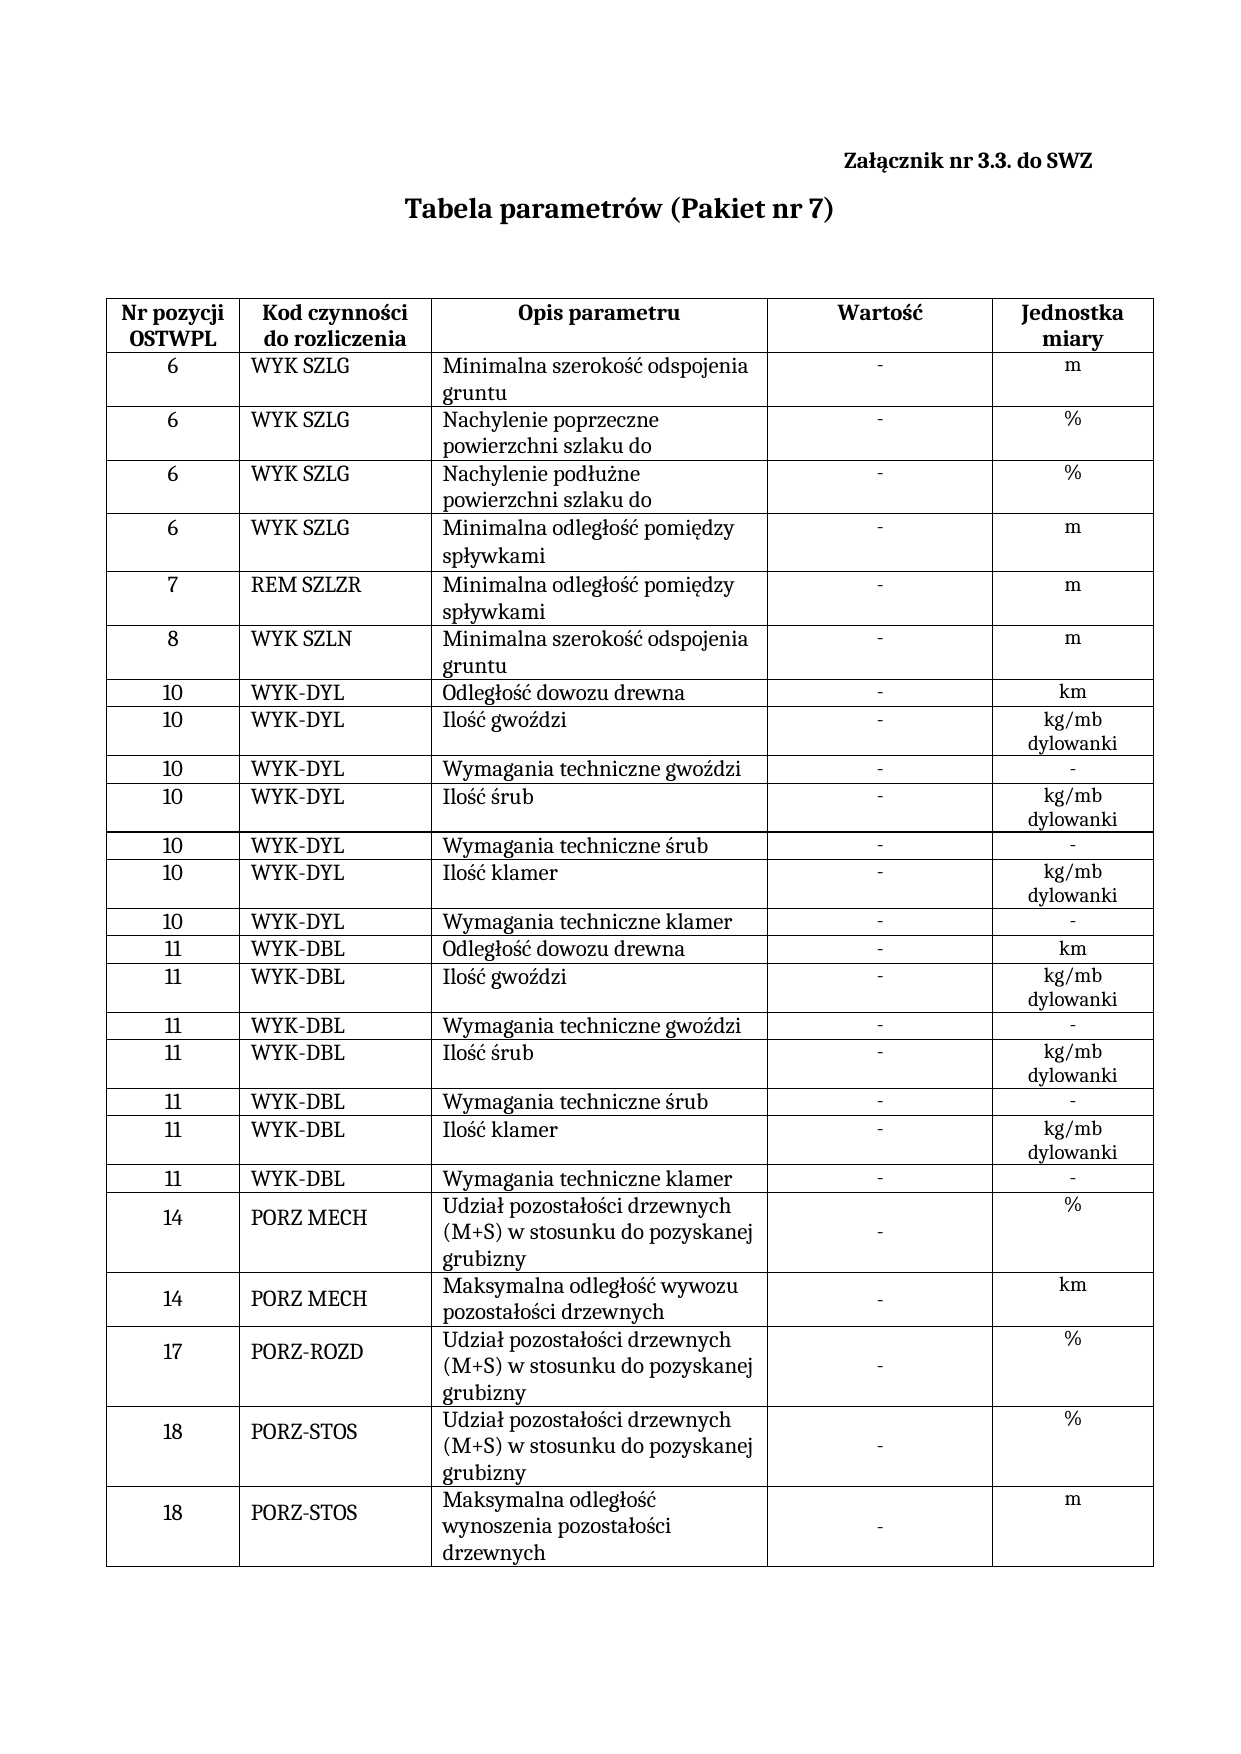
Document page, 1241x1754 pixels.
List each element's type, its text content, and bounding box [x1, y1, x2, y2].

table_cell 11 [107, 936, 239, 963]
table_cell - [768, 909, 992, 935]
table_cell Minimalna odległość pomiędzy spływkami [432, 572, 767, 625]
table_cell PORZ-STOS [240, 1487, 431, 1566]
table_cell Odległość dowozu drewna [432, 936, 767, 963]
table_cell - [768, 680, 992, 706]
table_cell PORZ-ROZD [240, 1327, 431, 1406]
table_cell 11 [107, 1013, 239, 1039]
table_cell WYK-DYL [240, 784, 431, 831]
table_cell 14 [107, 1193, 239, 1272]
table_cell m [993, 353, 1153, 406]
table_cell - [768, 964, 992, 1012]
table_cell - [993, 833, 1153, 859]
table_header Jednostka miary [993, 299, 1153, 352]
table_cell Ilość śrub [432, 784, 767, 831]
table_cell % [993, 1193, 1153, 1272]
table_cell - [993, 909, 1153, 935]
table_cell - [768, 461, 992, 513]
table_cell Wymagania techniczne klamer [432, 909, 767, 935]
table_cell 11 [107, 964, 239, 1012]
table_cell 6 [107, 514, 239, 571]
table_cell 7 [107, 572, 239, 625]
table_cell WYK SZLG [240, 461, 431, 513]
table_cell WYK-DBL [240, 1013, 431, 1039]
table_header Opis parametru [432, 299, 767, 352]
table_cell - [768, 1165, 992, 1192]
table_cell 14 [107, 1273, 239, 1326]
table_cell Ilość klamer [432, 1116, 767, 1164]
table_cell PORZ MECH [240, 1273, 431, 1326]
table_cell - [993, 1013, 1153, 1039]
table_cell km [993, 680, 1153, 706]
text Załącznik nr 3.3. do SWZ [148, 148, 1093, 174]
table_cell WYK SZLG [240, 407, 431, 459]
table_cell kg/mb dylowanki [993, 860, 1153, 908]
table_cell km [993, 1273, 1153, 1326]
table_cell 10 [107, 680, 239, 706]
table_cell Wymagania techniczne klamer [432, 1165, 767, 1192]
table_cell Minimalna szerokość odspojenia gruntu [432, 626, 767, 679]
table_cell - [768, 1040, 992, 1088]
table_cell WYK-DBL [240, 1116, 431, 1164]
table_cell 18 [107, 1407, 239, 1486]
table_cell Ilość klamer [432, 860, 767, 908]
table_cell WYK-DBL [240, 964, 431, 1012]
table_cell - [768, 1487, 992, 1566]
table_cell - [768, 756, 992, 782]
table_cell 10 [107, 756, 239, 782]
table_cell WYK-DYL [240, 833, 431, 859]
text Tabela parametrów (Pakiet nr 7) [148, 193, 1093, 226]
table_cell WYK-DYL [240, 680, 431, 706]
table_cell WYK SZLG [240, 514, 431, 571]
table_cell % [993, 1327, 1153, 1406]
table_cell Wymagania techniczne gwoździ [432, 1013, 767, 1039]
table_cell - [768, 626, 992, 679]
table_cell Wymagania techniczne śrub [432, 1089, 767, 1115]
table_cell m [993, 626, 1153, 679]
table_cell 18 [107, 1487, 239, 1566]
table_cell kg/mb dylowanki [993, 964, 1153, 1012]
table_cell m [993, 514, 1153, 571]
table_cell Nachylenie podłużne powierzchni szlaku do [432, 461, 767, 513]
table_cell - [993, 756, 1153, 782]
table_cell WYK-DBL [240, 1089, 431, 1115]
table_cell 10 [107, 707, 239, 755]
table_cell WYK-DBL [240, 936, 431, 963]
table_cell WYK-DYL [240, 860, 431, 908]
table_cell PORZ MECH [240, 1193, 431, 1272]
table_cell - [768, 1407, 992, 1486]
table_cell m [993, 572, 1153, 625]
table_cell WYK-DYL [240, 909, 431, 935]
table_cell 17 [107, 1327, 239, 1406]
table_cell - [768, 407, 992, 459]
table_cell 11 [107, 1089, 239, 1115]
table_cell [432, 1327, 767, 1406]
table_cell - [768, 936, 992, 963]
table_cell - [768, 833, 992, 859]
table_cell % [993, 407, 1153, 459]
table_cell WYK-DBL [240, 1040, 431, 1088]
table_cell REM SZLZR [240, 572, 431, 625]
table_cell Odległość dowozu drewna [432, 680, 767, 706]
table_cell 6 [107, 461, 239, 513]
table_cell kg/mb dylowanki [993, 1116, 1153, 1164]
table_cell 10 [107, 860, 239, 908]
table_header Kod czynności do rozliczenia [240, 299, 431, 352]
table_cell - [768, 1327, 992, 1406]
table_cell Minimalna odległość pomiędzy spływkami [432, 514, 767, 571]
table_cell Wymagania techniczne śrub [432, 833, 767, 859]
table_cell kg/mb dylowanki [993, 784, 1153, 831]
table_cell 6 [107, 407, 239, 459]
table_cell - [768, 1013, 992, 1039]
table_cell - [993, 1089, 1153, 1115]
table_cell Wymagania techniczne gwoździ [432, 756, 767, 782]
table_cell m [993, 1487, 1153, 1566]
table_cell 11 [107, 1116, 239, 1164]
table_cell WYK SZLG [240, 353, 431, 406]
table_cell - [768, 1089, 992, 1115]
table_cell Maksymalna odległość wynoszenia pozostałości drzewnych [432, 1487, 767, 1566]
table_cell WYK-DBL [240, 1165, 431, 1192]
table_cell % [993, 1407, 1153, 1486]
table_cell km [993, 936, 1153, 963]
table_cell Udział pozostałości drzewnych (M+S) w stosunku do pozyskanej grubizny [432, 1193, 767, 1272]
table_header Wartość [768, 299, 992, 352]
table_cell WYK-DYL [240, 756, 431, 782]
table_cell Ilość gwoździ [432, 707, 767, 755]
table_cell - [768, 707, 992, 755]
table_cell - [768, 860, 992, 908]
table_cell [432, 1407, 767, 1486]
table_cell Maksymalna odległość wywozu pozostałości drzewnych [432, 1273, 767, 1326]
table_cell - [768, 1116, 992, 1164]
table_cell - [768, 353, 992, 406]
table_cell 10 [107, 909, 239, 935]
table_cell Ilość gwoździ [432, 964, 767, 1012]
table_cell - [768, 1273, 992, 1326]
table_cell kg/mb dylowanki [993, 707, 1153, 755]
table_cell 11 [107, 1165, 239, 1192]
table_cell PORZ-STOS [240, 1407, 431, 1486]
table_cell 10 [107, 833, 239, 859]
table_cell - [768, 784, 992, 831]
table_cell WYK SZLN [240, 626, 431, 679]
table_cell - [768, 1193, 992, 1272]
table_cell WYK-DYL [240, 707, 431, 755]
table_cell 6 [107, 353, 239, 406]
table_cell - [768, 514, 992, 571]
table_cell 11 [107, 1040, 239, 1088]
table_cell 8 [107, 626, 239, 679]
table_cell - [993, 1165, 1153, 1192]
table_cell kg/mb dylowanki [993, 1040, 1153, 1088]
table_cell Minimalna szerokość odspojenia gruntu [432, 353, 767, 406]
table_header Nr pozycji OSTWPL [107, 299, 239, 352]
table_cell Nachylenie poprzeczne powierzchni szlaku do [432, 407, 767, 459]
table_cell - [768, 572, 992, 625]
table_cell Ilość śrub [432, 1040, 767, 1088]
table_cell 10 [107, 784, 239, 831]
table_cell % [993, 461, 1153, 513]
